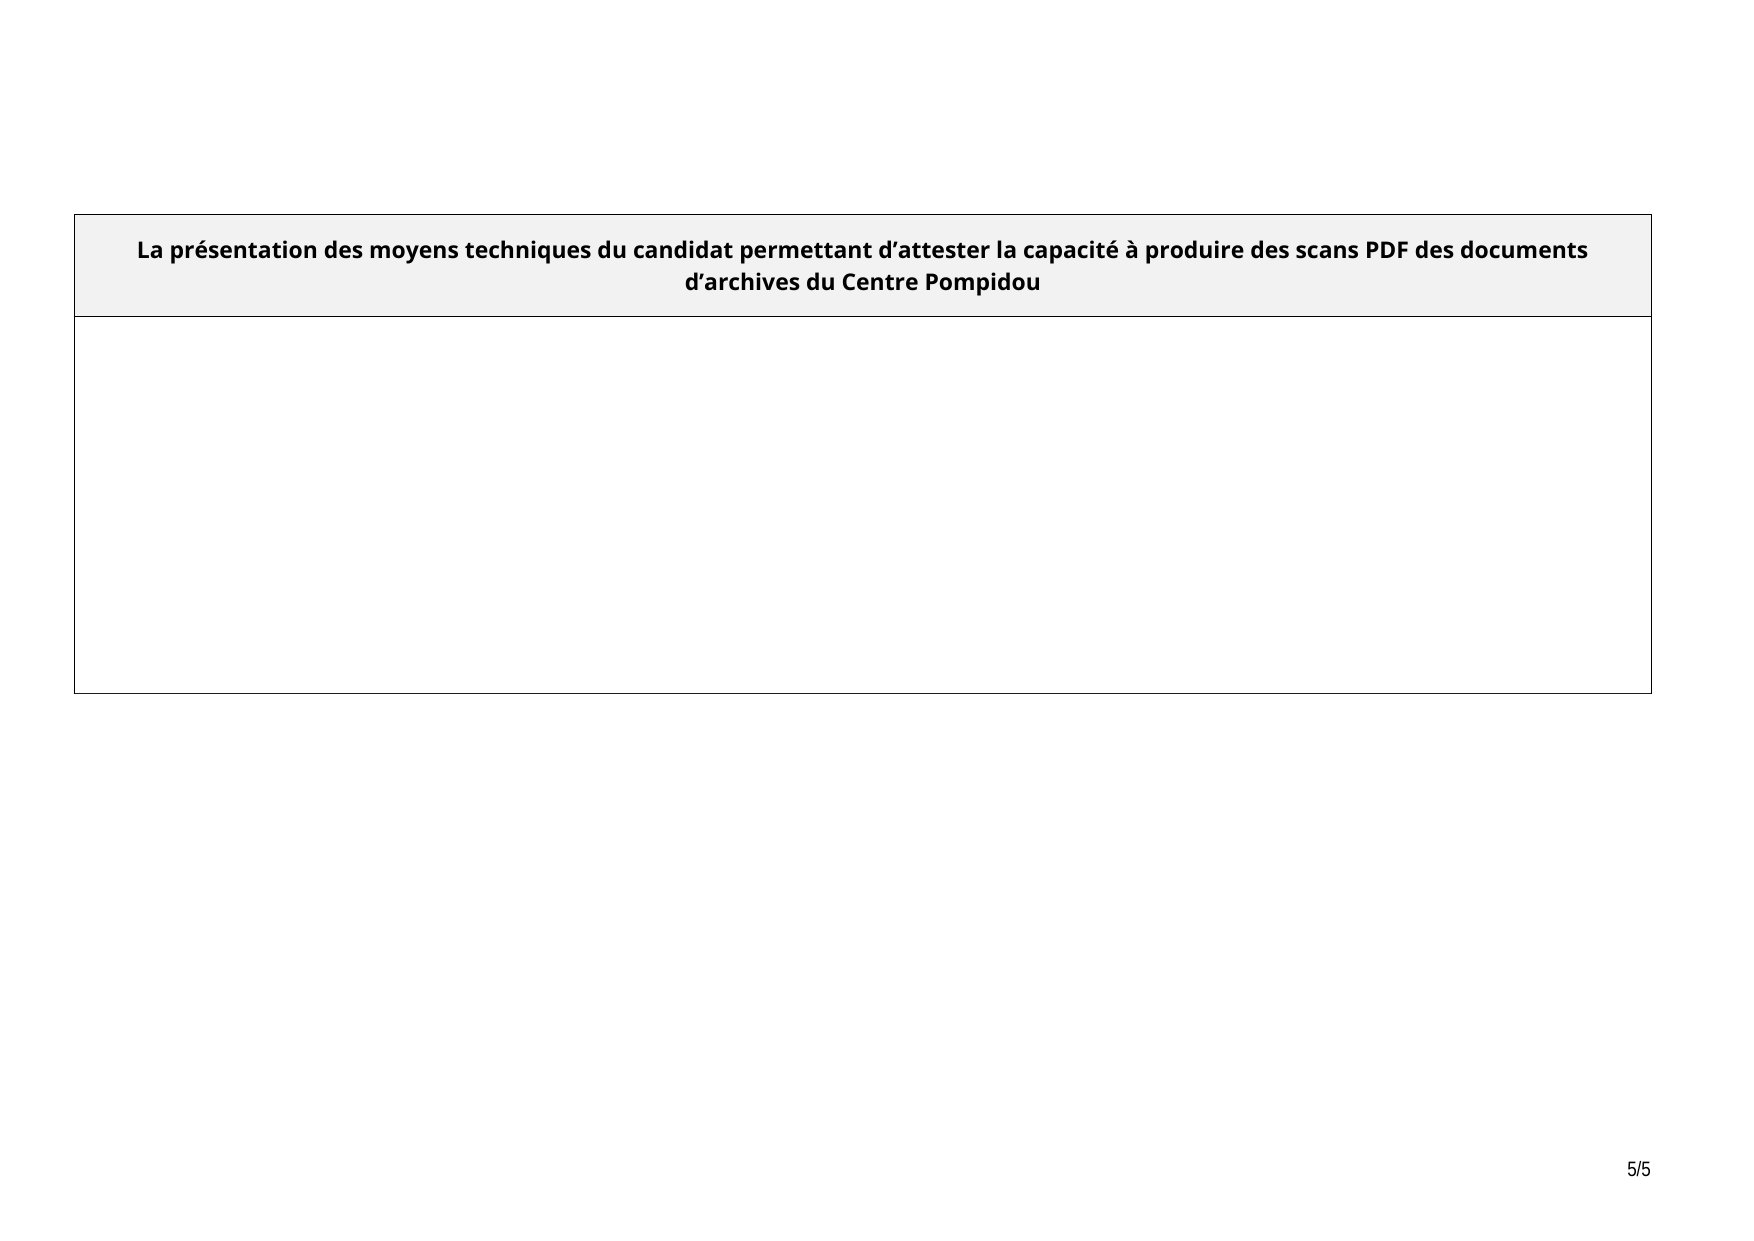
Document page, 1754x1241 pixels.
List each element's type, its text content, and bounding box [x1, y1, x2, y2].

table_header La présentation des moyens techniques du candidat permettant d’attester la capacité à produire des scans PDF des documents d’archives du Centre Pompidou [75, 215, 1651, 316]
table_cell [75, 317, 1651, 693]
